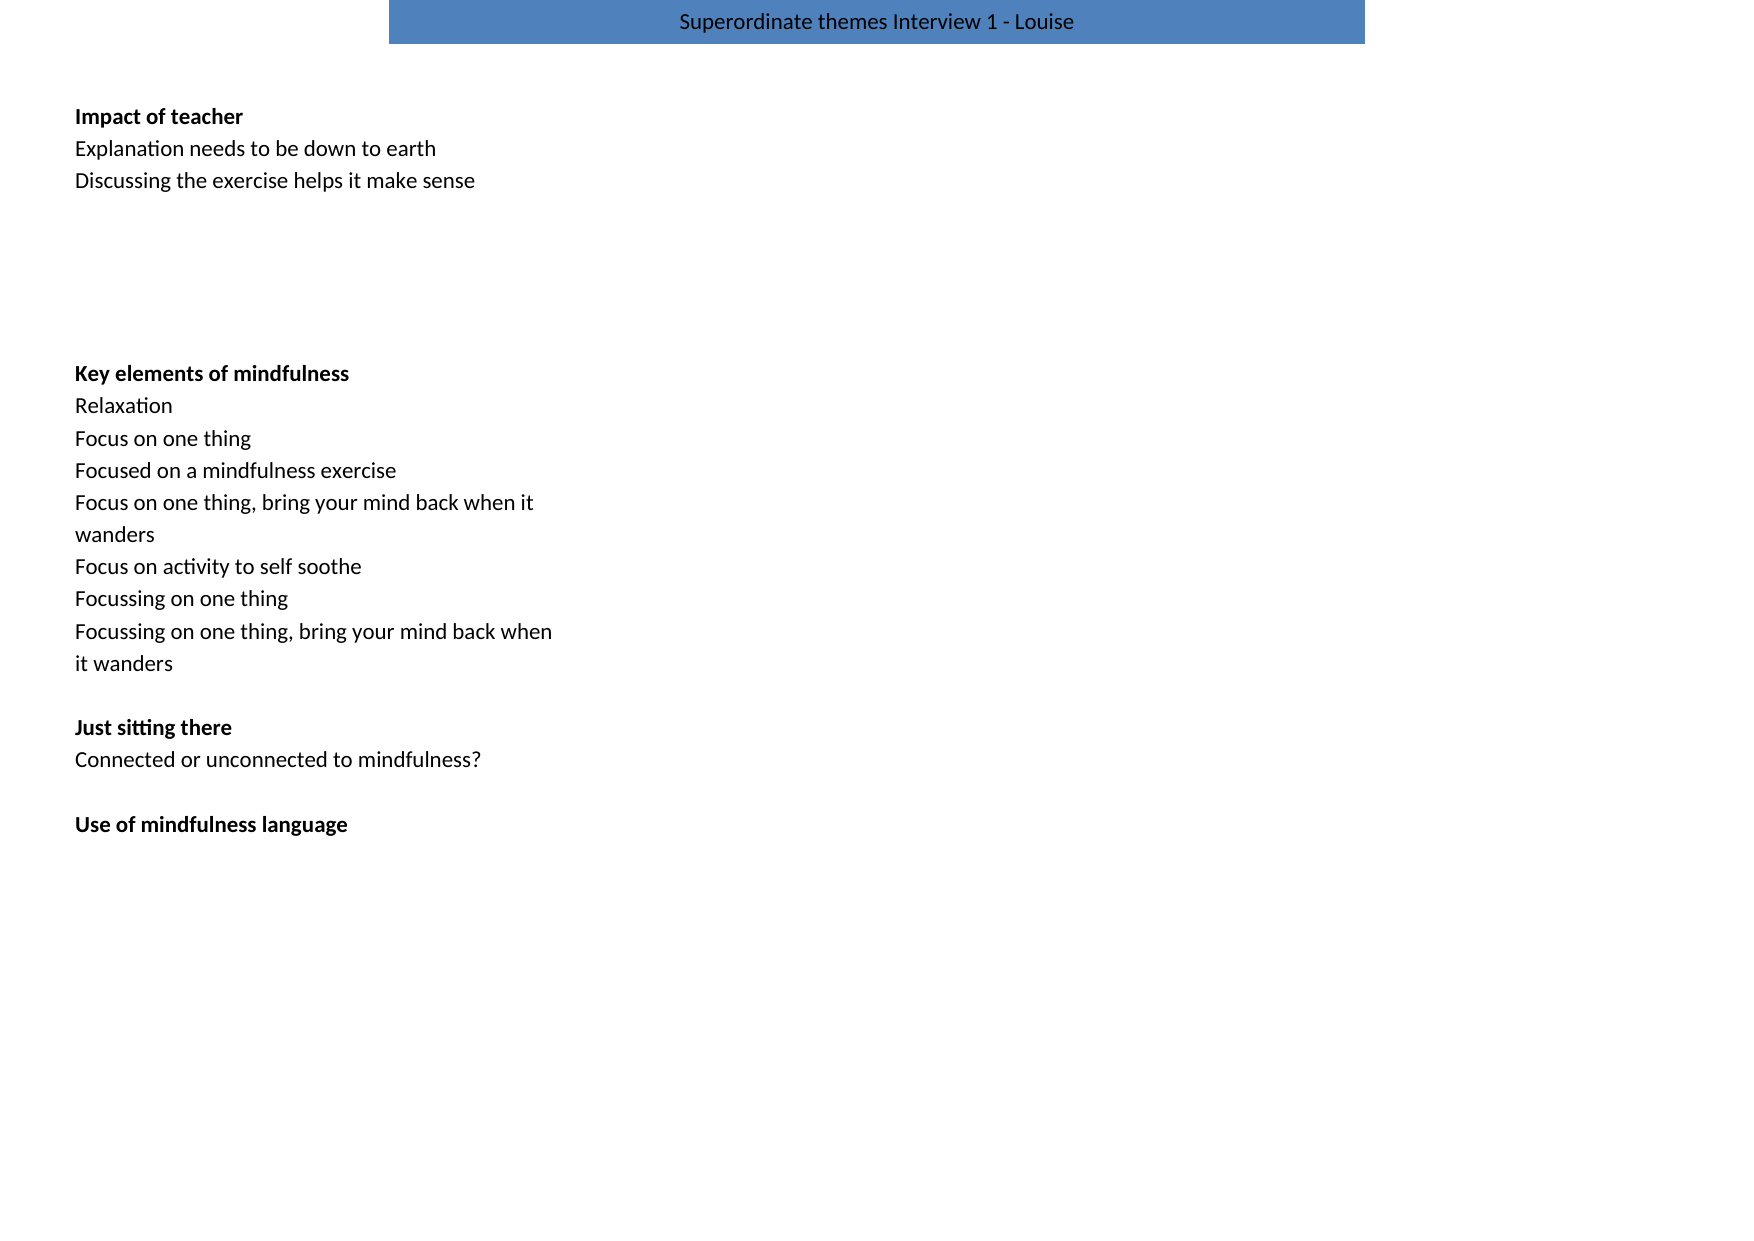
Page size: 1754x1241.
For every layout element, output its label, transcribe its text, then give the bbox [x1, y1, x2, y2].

text Discussing the exercise helps it make sense [75, 166, 560, 194]
text Focus on one thing [75, 424, 560, 452]
text Use of mindfulness language [75, 810, 560, 838]
text Key elements of mindfulness [75, 359, 560, 387]
text Explanation needs to be down to earth [75, 134, 560, 162]
text Relaxation [75, 391, 560, 419]
text Connected or unconnected to mindfulness? [75, 746, 560, 773]
text Focus on activity to self soothe [75, 552, 560, 580]
text Focused on a mindfulness exercise [75, 456, 560, 484]
text Focussing on one thing [75, 584, 560, 613]
text Just sitting there [75, 713, 560, 741]
text Impact of teacher [75, 102, 560, 130]
text Focussing on one thing, bring your mind back when it wanders [75, 617, 560, 677]
text Focus on one thing, bring your mind back when it wanders [75, 488, 560, 548]
